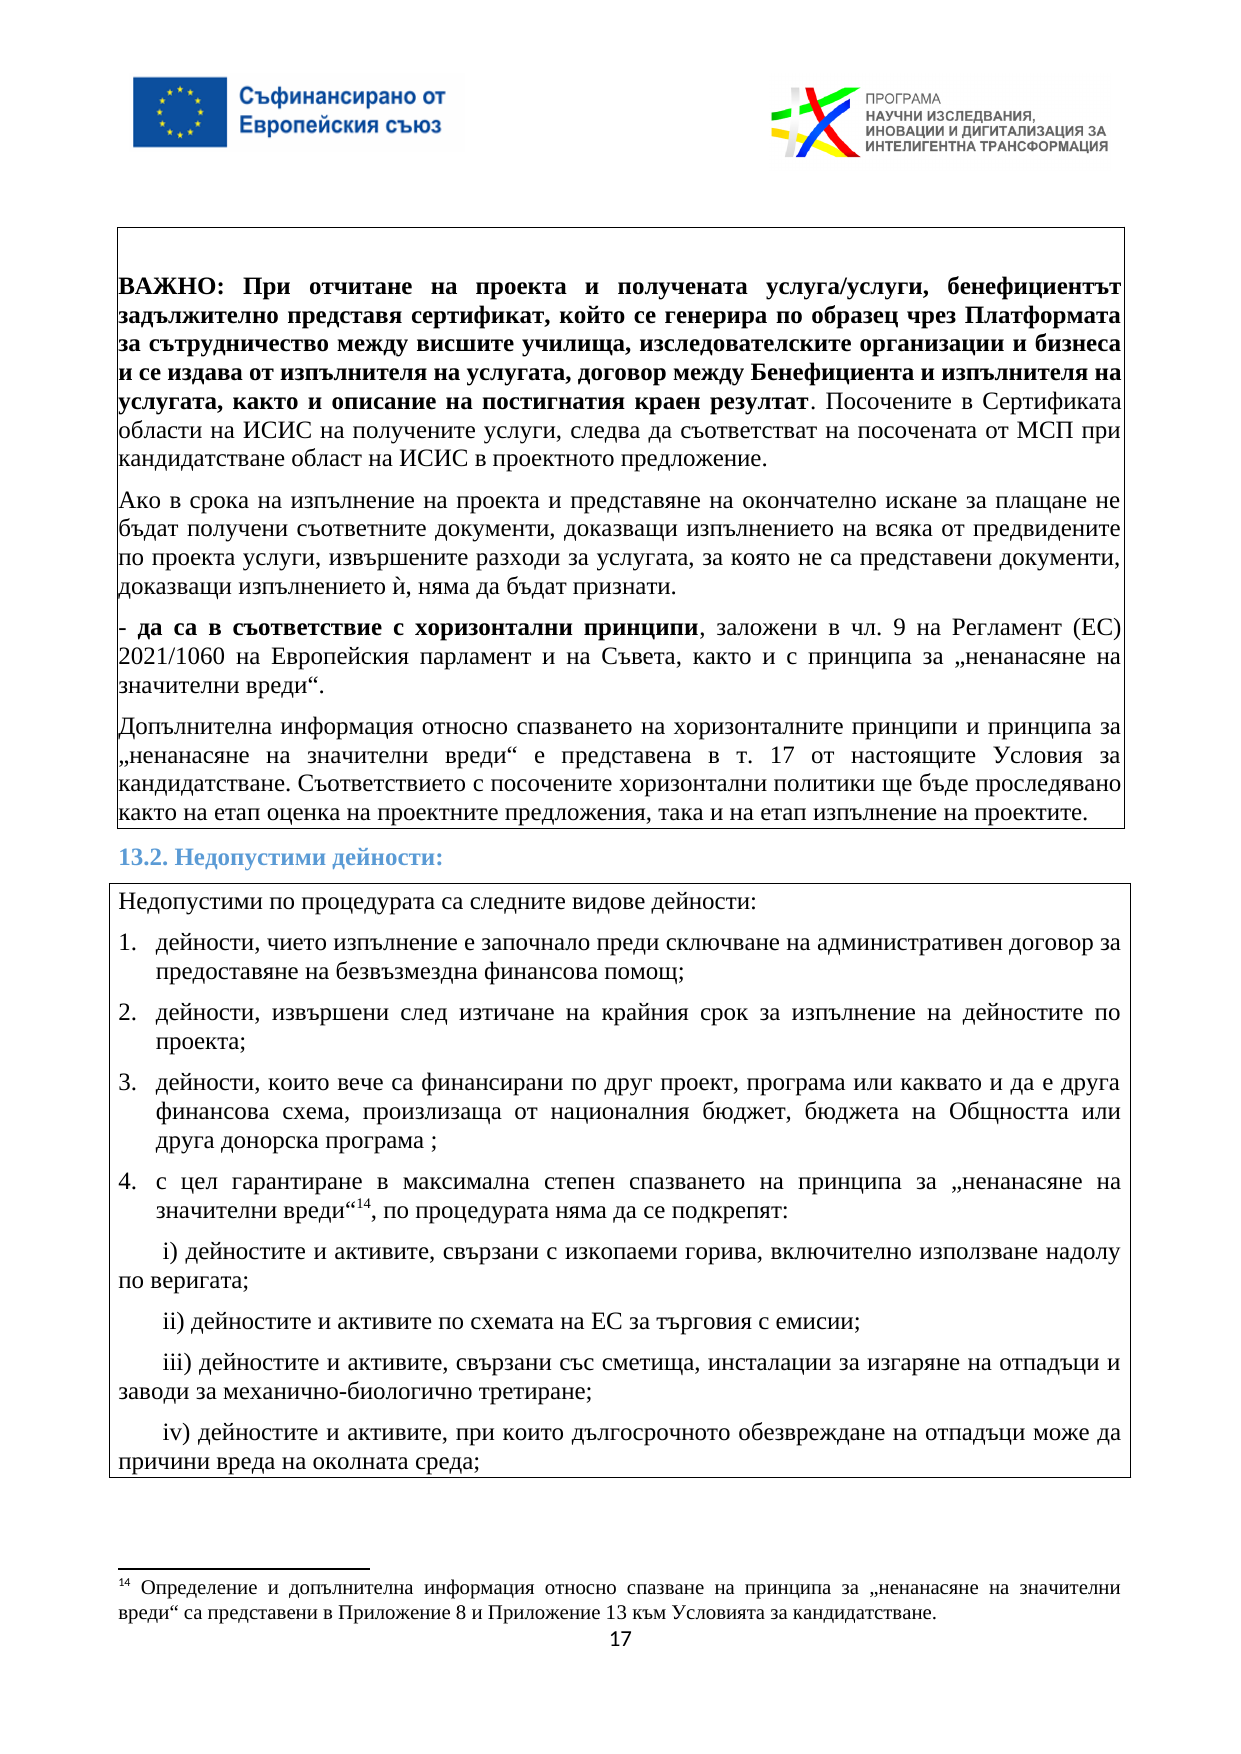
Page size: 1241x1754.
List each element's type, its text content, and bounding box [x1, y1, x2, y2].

text ii) дейностите и активите по схемата на ЕС за търговия с емисии; [110, 1303, 1130, 1335]
text Недопустими по процедурата са следните видове дейности: [110, 884, 1130, 915]
picture [768, 73, 1111, 171]
list дейности, чието изпълнение е започнало преди сключване на административен договор за предоставяне на безвъзмездна финансова помощ; [110, 924, 1130, 985]
picture [129, 73, 466, 152]
list дейности, извършени след изтичане на крайния срок за изпълнение на дейностите по проекта; [110, 994, 1130, 1055]
subtitle 13.2. Недопустими дейности: [118, 842, 1122, 870]
text Ако в срока на изпълнение на проекта и представяне на окончателно искане за плащане не бъдат получени съответните документи, доказващи изпълнението на всяка от предвидените по проекта услуги, извършените разходи за услугата, за която не са представени документи, доказващи изпълнението ѝ, няма да бъдат признати. [118, 482, 1124, 600]
text - да са в съответствие с хоризонтални принципи, заложени в чл. 9 на Регламент (ЕС) 2021/1060 на Европейския парламент и на Съвета, както и с принципа за „ненанасяне на значителни вреди“. [118, 609, 1124, 698]
text iii) дейностите и активите, свързани със сметища, инсталации за изгаряне на отпадъци и заводи за механично-биологично третиране; [110, 1344, 1130, 1405]
text iv) дейностите и активите, при които дългосрочното обезвреждане на отпадъци може да причини вреда на околната среда; [110, 1414, 1130, 1477]
text Допълнителна информация относно спазването на хоризонталните принципи и принципа за „ненанасяне на значителни вреди“ е представена в т. 17 от настоящите Условия за кандидатстване. Съответствието с посочените хоризонтални политики ще бъде проследявано както на етап оценка на проектните предложения, така и на етап изпълнение на проектите. [118, 708, 1124, 828]
list с цел гарантиране в максимална степен спазването на принципа за „ненанасяне на значителни вреди“, по процедурата няма да се подкрепят: [110, 1163, 1130, 1223]
text ВАЖНО: При отчитане на проекта и получената услуга/услуги, бенефициентът задължително представя сертификат, който се генерира по образец чрез Платформата за сътрудничество между висшите училища, изследователските организации и бизнеса и се издава от изпълнителя на услугата, договор между Бенефициента и изпълнителя на услугата, както и описание на постигнатия краен резултат. Посочените в Сертификата области на ИСИС на получените услуги, следва да съответстват на посочената от МСП при кандидатстване област на ИСИС в проектното предложение. [118, 268, 1124, 472]
text i) дейностите и активите, свързани с изкопаеми горива, включително използване надолу по веригата; [110, 1233, 1130, 1293]
list дейности, които вече са финансирани по друг проект, програма или каквато и да е друга финансова схема, произлизаща от националния бюджет, бюджета на Общността или друга донорска програма ; [110, 1064, 1130, 1153]
